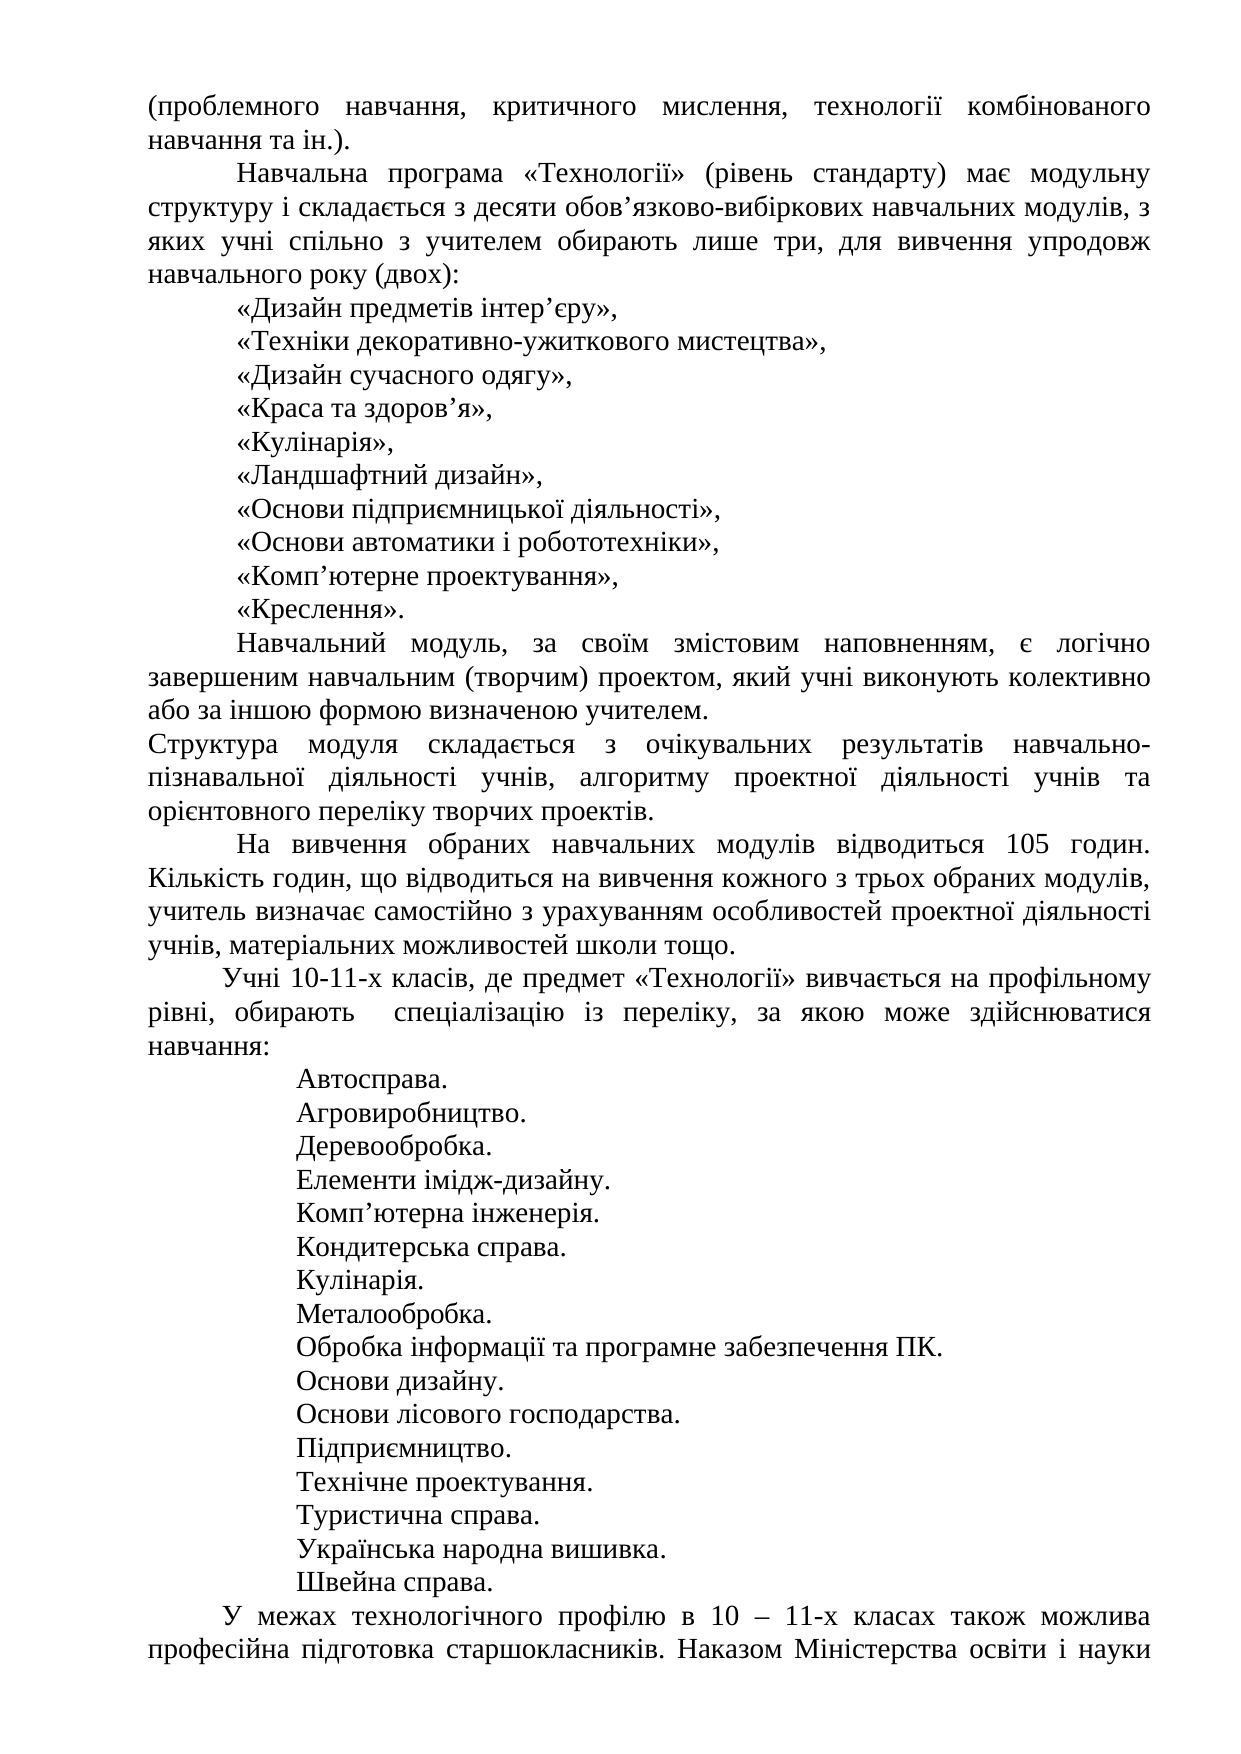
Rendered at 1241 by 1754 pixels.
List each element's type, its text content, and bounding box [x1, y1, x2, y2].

text «Креслення». [148, 592, 1152, 625]
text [148, 1598, 1152, 1665]
text Комп’ютерна інженерія. [296, 1195, 1152, 1229]
text Технічне проектування. [296, 1464, 1152, 1497]
text Кондитерська справа. [296, 1229, 1152, 1262]
text Основи лісового господарства. [296, 1397, 1152, 1430]
text Українська народна вишивка. [296, 1531, 1152, 1564]
text Навчальний модуль, за своїм змістовим наповненням, є логічно завершеним навчальним (творчим) проектом, який учні виконують колективно або за іншою формою визначеною учителем. [148, 625, 1152, 726]
text Елементи імідж-дизайну. [296, 1162, 1152, 1195]
text «Дизайн предметів інтер’єру», [148, 290, 1152, 323]
text Підприємництво. [296, 1430, 1152, 1464]
text Обробка інформації та програмне забезпечення ПК. [296, 1329, 1152, 1363]
text «Краса та здоров’я», [148, 390, 1152, 424]
text Швейна справа. [296, 1564, 1152, 1598]
text Кулінарія. [296, 1262, 1152, 1296]
text Металообробка. [296, 1296, 1152, 1329]
text Навчальна програма «Технології» (рівень стандарту) має модульну структуру і складається з десяти обов’язково-вибіркових навчальних модулів, з яких учні спільно з учителем обирають лише три, для вивчення упродовж навчального року (двох): [148, 156, 1152, 290]
text Структура модуля складається з очікувальних результатів навчально-пізнавальної діяльності учнів, алгоритму проектної діяльності учнів та орієнтовного переліку творчих проектів. [148, 726, 1152, 826]
text Учні 10-11-х класів, де предмет «Технології» вивчається на профільному рівні, обирають спеціалізацію із переліку, за якою може здійснюватися навчання: [148, 961, 1152, 1061]
text «Дизайн сучасного одягу», [148, 357, 1152, 390]
text «Комп’ютерне проектування», [148, 558, 1152, 592]
text «Основи підприємницької діяльності», [148, 491, 1152, 524]
text Автосправа. [296, 1061, 1152, 1095]
text «Техніки декоративно-ужиткового мистецтва», [148, 323, 1152, 357]
text Агровиробництво. [296, 1095, 1152, 1128]
text Туристична справа. [296, 1497, 1152, 1531]
text Деревообробка. [296, 1128, 1152, 1162]
text Основи дизайну. [296, 1363, 1152, 1397]
text «Кулінарія», [148, 424, 1152, 457]
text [148, 88, 1152, 156]
text «Основи автоматики і робототехніки», [148, 524, 1152, 558]
text На вивчення обраних навчальних модулів відводиться 105 годин. Кількість годин, що відводиться на вивчення кожного з трьох обраних модулів, учитель визначає самостійно з урахуванням особливостей проектної діяльності учнів, матеріальних можливостей школи тощо. [148, 826, 1152, 961]
text «Ландшафтний дизайн», [148, 457, 1152, 491]
